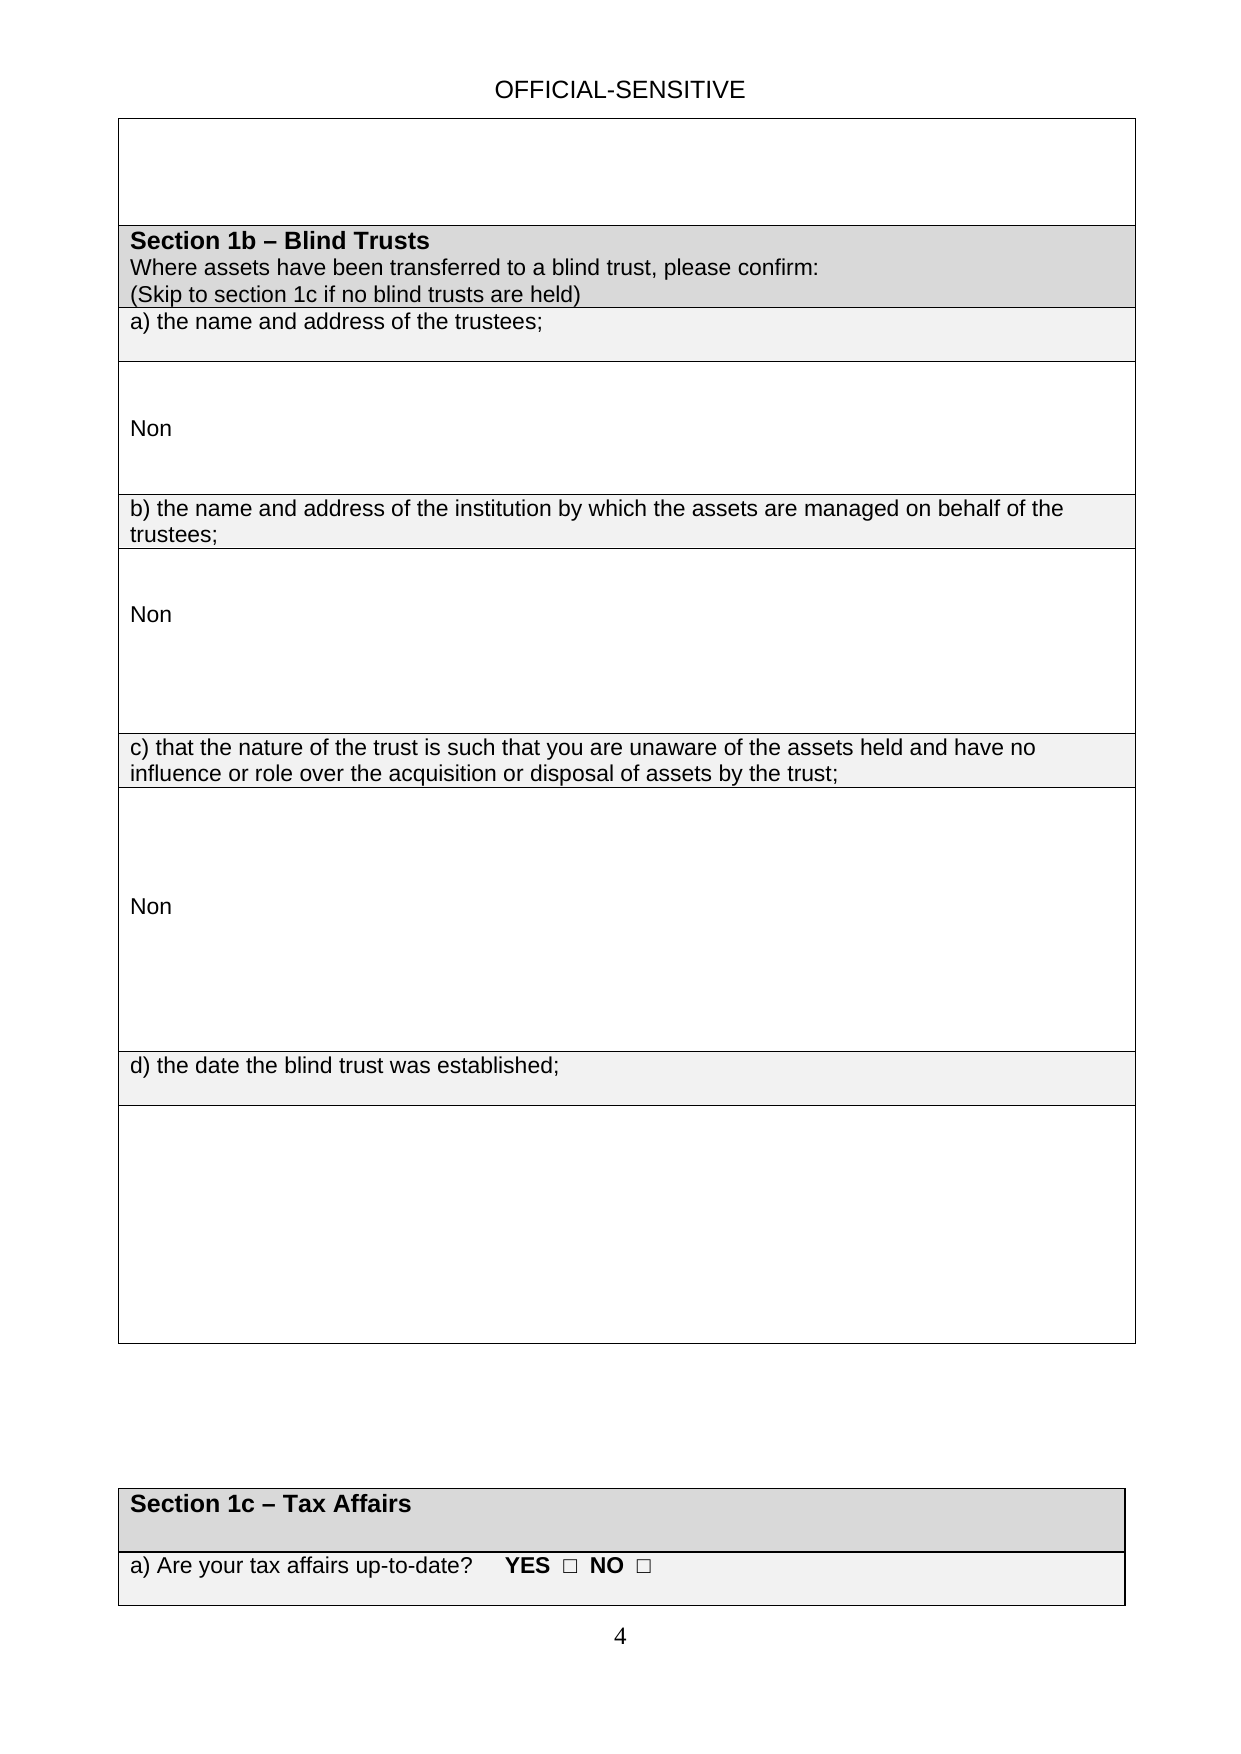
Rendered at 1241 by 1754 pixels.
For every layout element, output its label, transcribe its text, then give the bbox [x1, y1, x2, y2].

table_cell Non [119, 362, 1135, 494]
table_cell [119, 1553, 1124, 1605]
table_cell Section 1b – Blind Trusts Where assets have been transferred to a blind trust, please confirm: (Skip to section 1c if no blind trusts are held) [119, 226, 1135, 307]
table_cell b) the name and address of the institution by which the assets are managed on behalf of the trustees; [119, 495, 1135, 547]
table_cell Non [119, 549, 1135, 733]
table_cell a) the name and address of the trustees; [119, 308, 1135, 361]
table_cell Non [119, 788, 1135, 1051]
table_cell c) that the nature of the trust is such that you are unaware of the assets held and have no influence or role over the acquisition or disposal of assets by the trust; [119, 734, 1135, 787]
table_cell [119, 1106, 1135, 1343]
table_header Section 1c – Tax Affairs [119, 1489, 1124, 1551]
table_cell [119, 119, 1135, 224]
table_cell d) the date the blind trust was established; [119, 1052, 1135, 1105]
